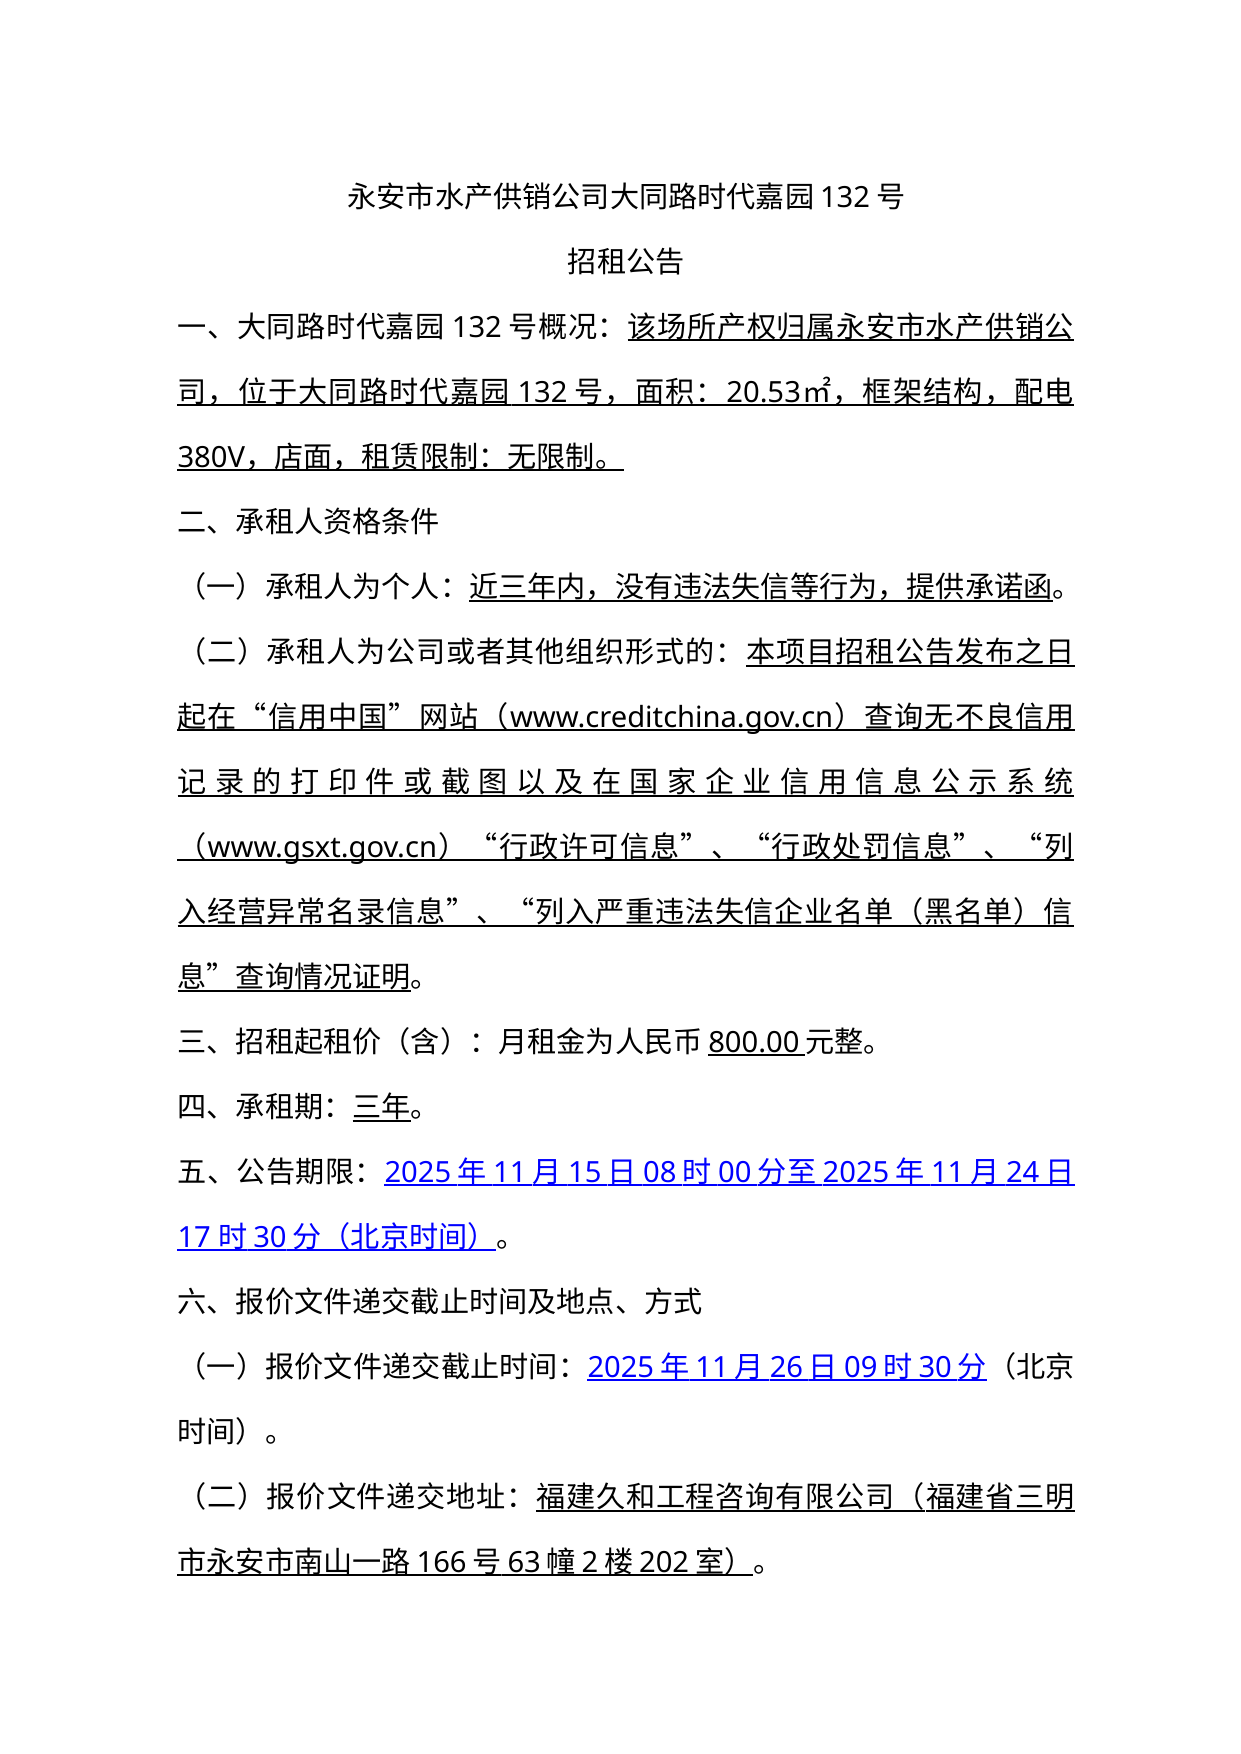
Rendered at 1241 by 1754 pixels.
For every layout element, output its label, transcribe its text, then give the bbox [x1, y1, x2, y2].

list 三、招租起租价（含）：月租金为人民币800.00元整。 [177, 1007, 1075, 1072]
list （二）报价文件递交地址：福建久和工程咨询有限公司（福建省三明市永安市南山一路166号63幢2楼202室）。 [177, 1462, 1075, 1592]
list （一）报价文件递交截止时间：2025年11月26日09时30分（北京时间）。 [177, 1332, 1075, 1462]
list 四、承租期：三年。 [177, 1072, 1075, 1137]
list 二、承租人资格条件 [177, 487, 1075, 552]
text 一、大同路时代嘉园132号概况：该场所产权归属永安市水产供销公司，位于大同路时代嘉园132号，面积：20.53㎡，框架结构，配电380V，店面，租赁限制：无限制。 [177, 292, 1075, 487]
list 招租公告 [177, 227, 1075, 292]
list 五、公告期限：2025年11月15日08时00分至2025年11月24日17 时30分（北京时间）。 [177, 1137, 1075, 1267]
list （一）承租人为个人：近三年内，没有违法失信等行为，提供承诺函。 [177, 552, 1075, 617]
list （二）承租人为公司或者其他组织形式的：本项目招租公告发布之日起在“信用中国”网站（www.creditchina.gov.cn）查询无不良信用记录的打印件或截图以及在国家企业信用信息公示系统（www.gsxt.gov.cn）“行政许可信息”、“行政处罚信息”、“列入经营异常名录信息”、“列入严重违法失信企业名单（黑名单）信息”查询情况证明。 [177, 617, 1075, 729]
list 永安市水产供销公司大同路时代嘉园132号 [177, 162, 1075, 227]
list 六、报价文件递交截止时间及地点、方式 [177, 1267, 1075, 1332]
list （二）承租人为公司或者其他组织形式的：本项目招租公告发布之日起在“信用中国”网站（www.creditchina.gov.cn）查询无不良信用记录的打印件或截图以及在国家企业信用信息公示系统（www.gsxt.gov.cn）“行政许可信息”、“行政处罚信息”、“列入经营异常名录信息”、“列入严重违法失信企业名单（黑名单）信息”查询情况证明。 [177, 731, 1075, 1007]
